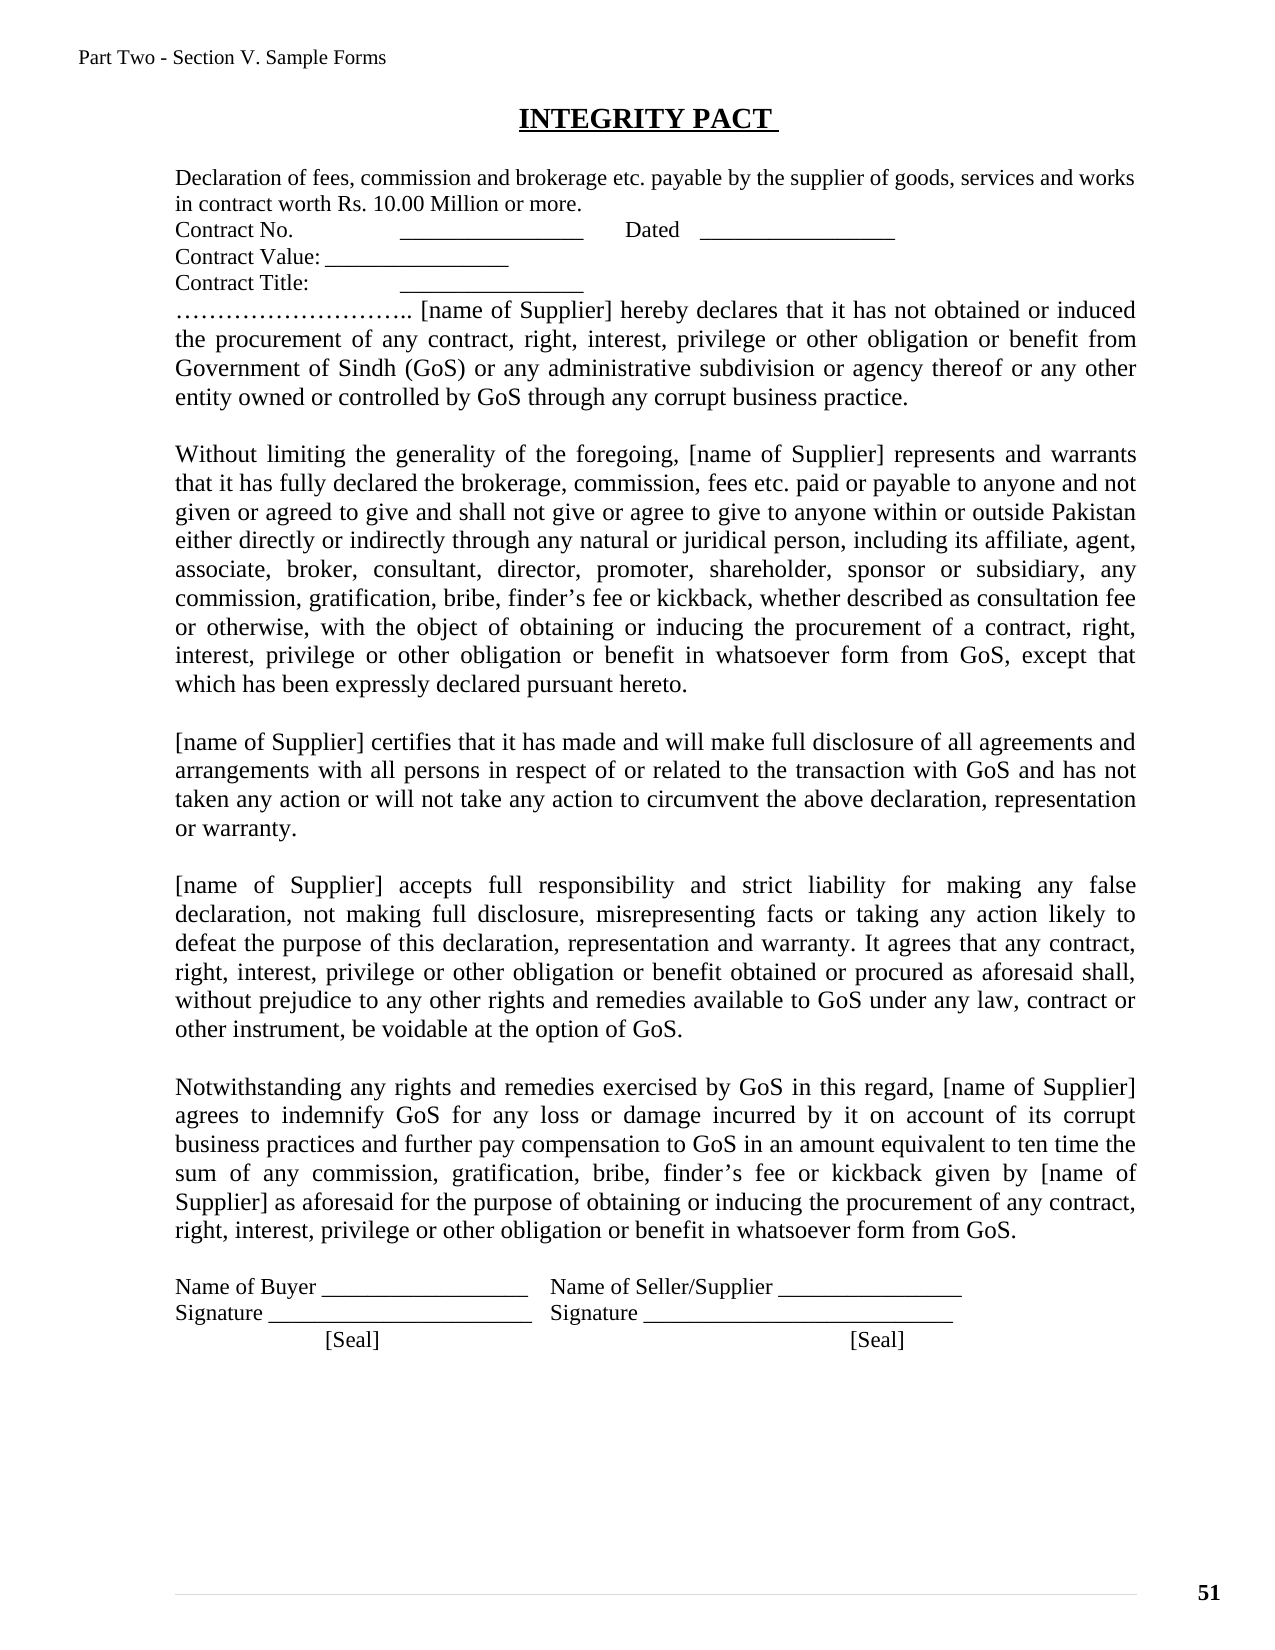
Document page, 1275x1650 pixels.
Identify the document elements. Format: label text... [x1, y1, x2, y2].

text Signature _______________________ Signature ___________________________ [Seal] [Seal] [175, 1299, 1137, 1352]
text Contract No. ________________ Dated _________________ [175, 217, 1137, 243]
text Contract Title: ________________ [175, 269, 1137, 296]
text ……………………….. [name of Supplier] hereby declares that it has not obtained or induced the procurement of any contract, right, interest, privilege or other obligation or benefit from Government of Sindh (GoS) or any administrative subdivision or agency thereof or any other entity owned or controlled by GoS through any corrupt business practice. [175, 296, 1137, 411]
text Name of Buyer __________________ Name of Seller/Supplier ________________ [175, 1273, 1137, 1299]
text [name of Supplier] accepts full responsibility and strict liability for making any false declaration, not making full disclosure, misrepresenting facts or taking any action likely to defeat the purpose of this declaration, representation and warranty. It agrees that any contract, right, interest, privilege or other obligation or benefit obtained or procured as aforesaid shall, without prejudice to any other rights and remedies available to GoS under any law, contract or other instrument, be voidable at the option of GoS. [175, 871, 1137, 1043]
text Without limiting the generality of the foregoing, [name of Supplier] represents and warrants that it has fully declared the brokerage, commission, fees etc. paid or payable to anyone and not given or agreed to give and shall not give or agree to give to anyone within or outside Pakistan either directly or indirectly through any natural or juridical person, including its affiliate, agent, associate, broker, consultant, director, promoter, shareholder, sponsor or subsidiary, any commission, gratification, bribe, finder’s fee or kickback, whether described as consultation fee or otherwise, with the object of obtaining or inducing the procurement of a contract, right, interest, privilege or other obligation or benefit in whatsoever form from GoS, except that which has been expressly declared pursuant hereto. [175, 439, 1137, 698]
text Contract Value: ________________ [175, 243, 1137, 269]
text Notwithstanding any rights and remedies exercised by GoS in this regard, [name of Supplier] agrees to indemnify GoS for any loss or damage incurred by it on account of its corrupt business practices and further pay compensation to GoS in an amount equivalent to ten time the sum of any commission, gratification, bribe, finder’s fee or kickback given by [name of Supplier] as aforesaid for the purpose of obtaining or inducing the procurement of any contract, right, interest, privilege or other obligation or benefit in whatsoever form from GoS. [175, 1072, 1137, 1244]
text [name of Supplier] certifies that it has made and will make full disclosure of all agreements and arrangements with all persons in respect of or related to the transaction with GoS and has not taken any action or will not take any action to circumvent the above declaration, representation or warranty. [175, 727, 1137, 842]
text INTEGRITY PACT [175, 101, 1115, 134]
text Declaration of fees, commission and brokerage etc. payable by the supplier of goods, services and works in contract worth Rs. 10.00 Million or more. [175, 164, 1137, 217]
